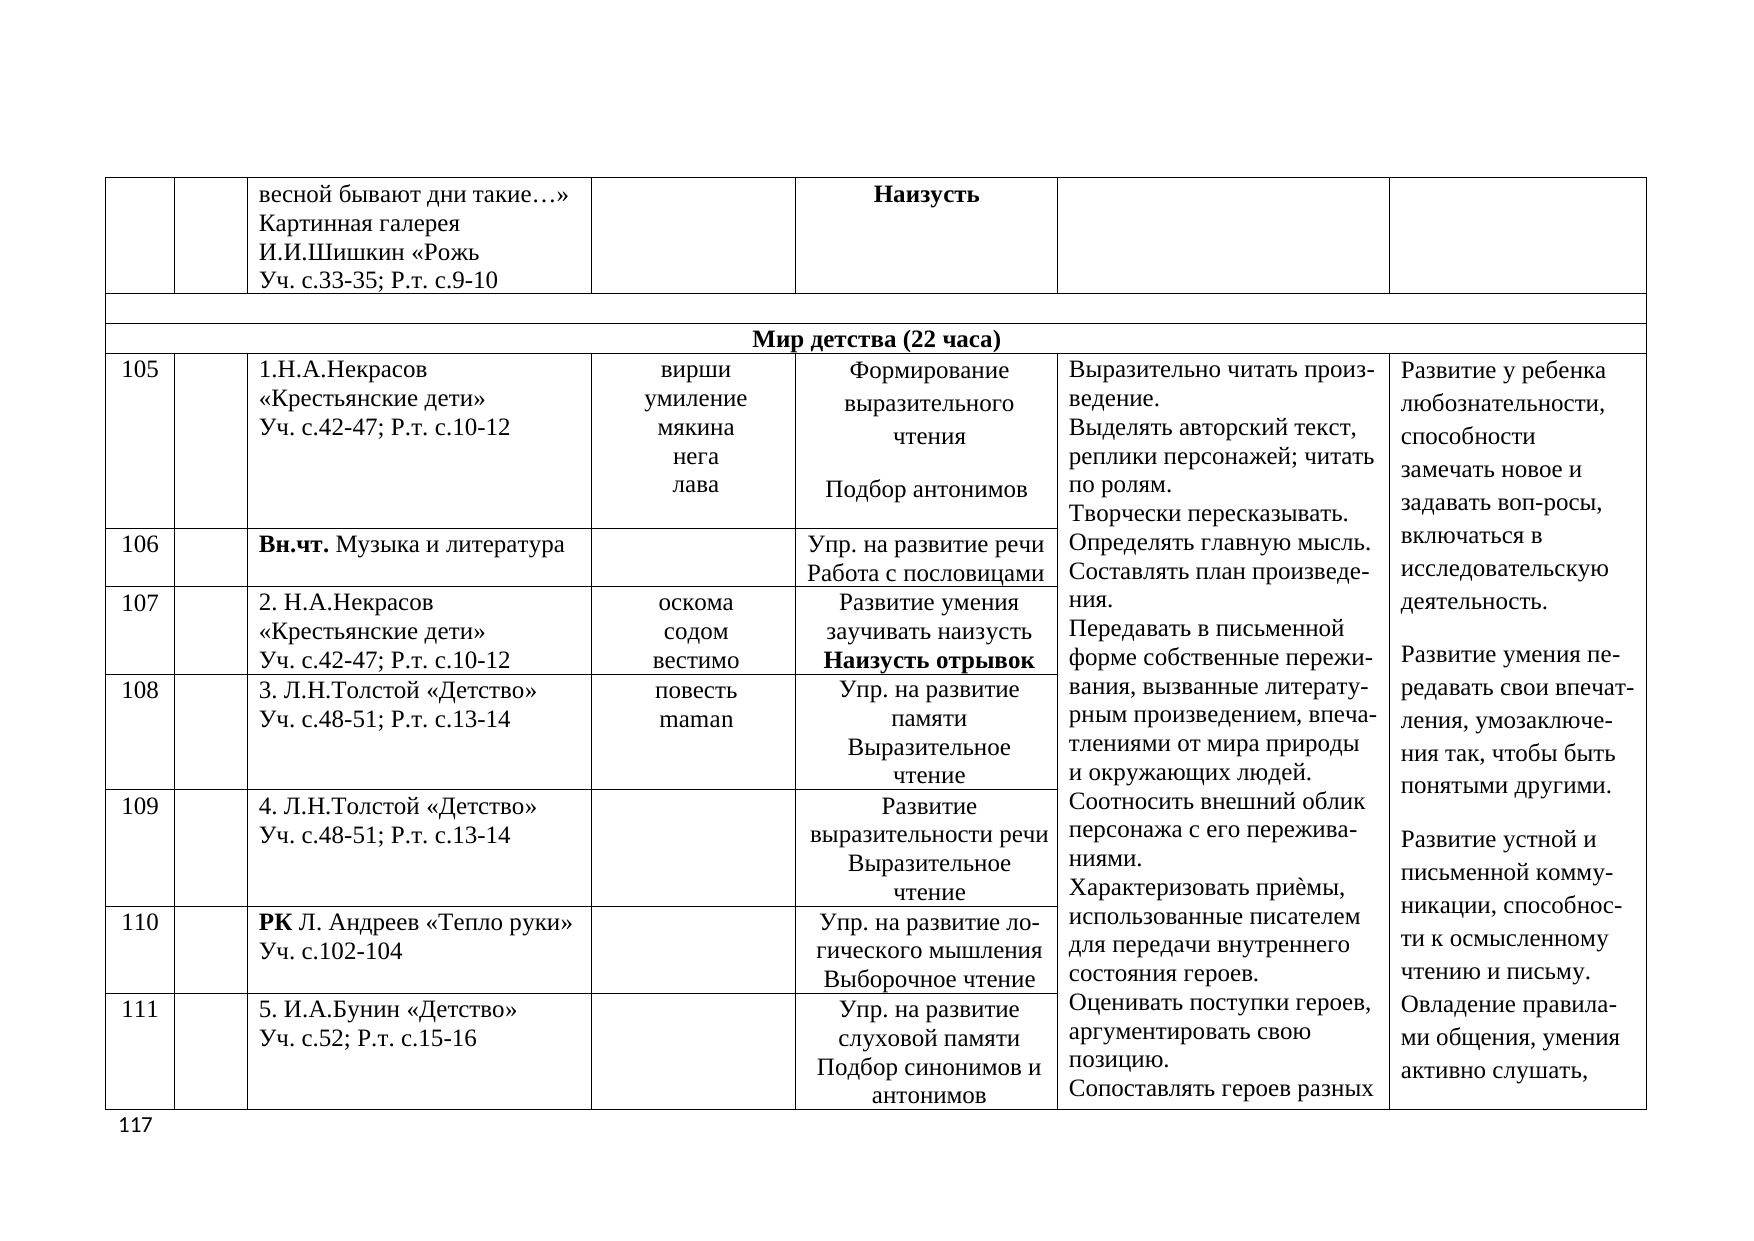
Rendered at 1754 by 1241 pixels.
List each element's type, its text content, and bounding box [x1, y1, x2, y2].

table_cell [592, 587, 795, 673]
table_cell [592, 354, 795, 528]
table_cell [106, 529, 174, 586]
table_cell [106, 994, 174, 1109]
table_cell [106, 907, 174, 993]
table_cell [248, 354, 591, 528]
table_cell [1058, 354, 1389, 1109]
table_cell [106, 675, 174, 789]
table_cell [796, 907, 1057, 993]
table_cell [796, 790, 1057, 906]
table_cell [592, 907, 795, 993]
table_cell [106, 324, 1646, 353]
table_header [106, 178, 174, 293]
text 117 [118, 1110, 1667, 1138]
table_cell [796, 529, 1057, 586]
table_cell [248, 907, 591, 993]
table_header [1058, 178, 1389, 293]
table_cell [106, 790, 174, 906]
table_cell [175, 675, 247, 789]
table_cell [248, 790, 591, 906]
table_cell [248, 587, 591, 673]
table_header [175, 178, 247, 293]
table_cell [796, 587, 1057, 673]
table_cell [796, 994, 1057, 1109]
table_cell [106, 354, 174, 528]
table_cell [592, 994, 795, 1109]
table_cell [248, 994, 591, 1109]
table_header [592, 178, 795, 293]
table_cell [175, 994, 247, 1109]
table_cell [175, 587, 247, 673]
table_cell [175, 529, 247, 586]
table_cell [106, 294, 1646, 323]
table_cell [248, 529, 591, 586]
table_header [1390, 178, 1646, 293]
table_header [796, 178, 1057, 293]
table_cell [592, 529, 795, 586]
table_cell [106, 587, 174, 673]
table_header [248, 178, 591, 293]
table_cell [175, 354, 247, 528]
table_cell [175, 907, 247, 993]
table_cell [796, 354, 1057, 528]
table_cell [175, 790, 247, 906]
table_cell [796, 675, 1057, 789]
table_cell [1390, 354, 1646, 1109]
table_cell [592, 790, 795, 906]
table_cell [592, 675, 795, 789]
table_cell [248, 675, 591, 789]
